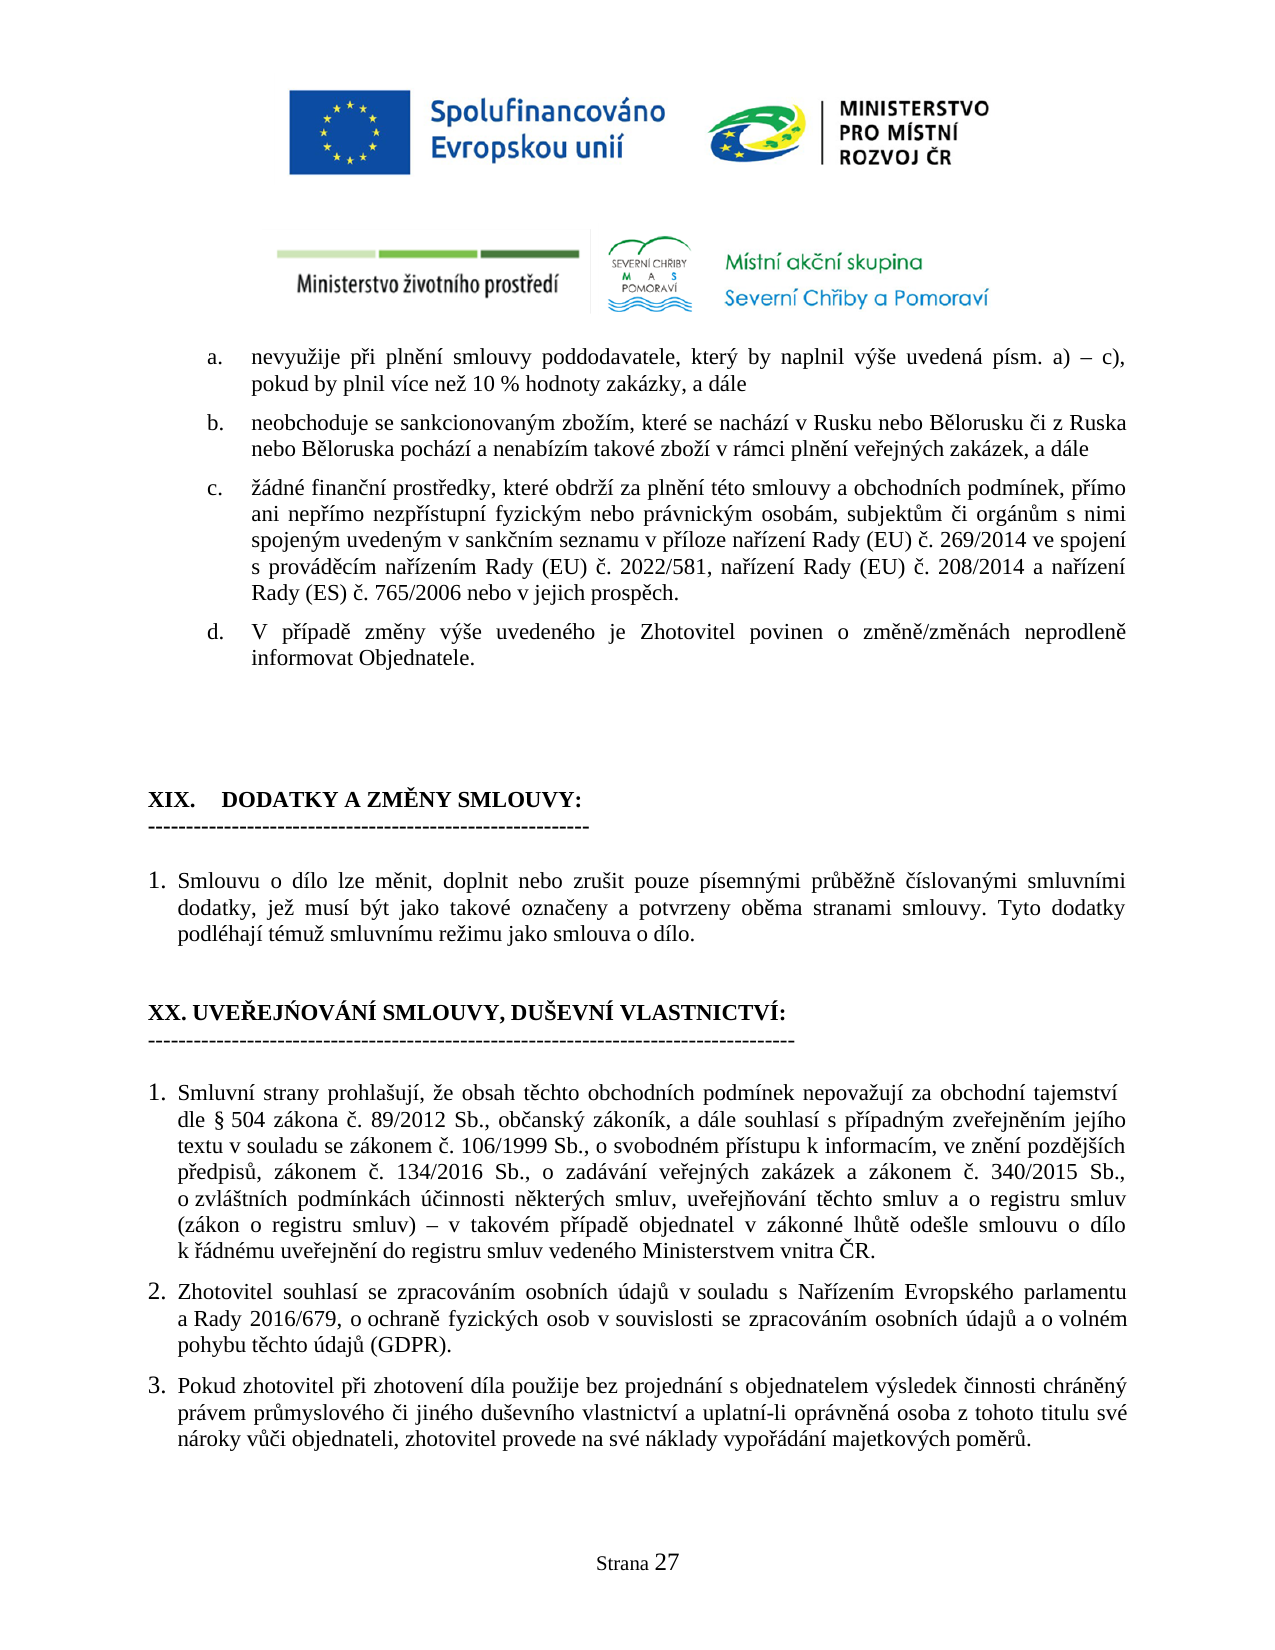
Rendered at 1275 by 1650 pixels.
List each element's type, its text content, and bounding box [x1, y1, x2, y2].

list nevyužije při plnění smlouvy poddodavatele, který by naplnil výše uvedená písm. a) – c), pokud by plnil více než 10 % hodnoty zakázky, a dále [207, 343, 1127, 396]
list Pokud zhotovitel při zhotovení díla použije bez projednání s objednatelem výsledek činnosti chráněný právem průmyslového či jiného duševního vlastnictví a uplatní-li oprávněná osoba z tohoto titulu své nároky vůči objednateli, zhotovitel provede na své náklady vypořádání majetkových poměrů. [148, 1370, 1127, 1452]
list Zhotovitel souhlasí se zpracováním osobních údajů v souladu s Nařízením Evropského parlamentu a Rady 2016/679, o ochraně fyzických osob v souvislosti se zpracováním osobních údajů a o volném pohybu těchto údajů (GDPR). [148, 1276, 1127, 1358]
subtitle XX. UVEŘEJŃOVÁNÍ SMLOUVY, DUŠEVNÍ VLASTNICTVÍ: [148, 999, 1127, 1026]
text ---------------------------------------------------------- [148, 812, 1127, 839]
list Smlouvu o dílo lze měnit, doplnit nebo zrušit pouze písemnými průběžně číslovanými smluvními dodatky, jež musí být jako takové označeny a potvrzeny oběma stranami smlouvy. Tyto dodatky podléhají témuž smluvnímu režimu jako smlouva o dílo. [148, 865, 1127, 947]
list Smluvní strany prohlašují, že obsah těchto obchodních podmínek nepovažují za obchodní tajemství dle § 504 zákona č. 89/2012 Sb., občanský zákoník, a dále souhlasí s případným zveřejněním jejího textu v souladu se zákonem č. 106/1999 Sb., o svobodném přístupu k informacím, ve znění pozdějších předpisů, zákonem č. 134/2016 Sb., o zadávání veřejných zakázek a zákonem č. 340/2015 Sb., o zvláštních podmínkách účinnosti některých smluv, uveřejňování těchto smluv a o registru smluv (zákon o registru smluv) – v takovém případě objednatel v zákonné lhůtě odešle smlouvu o dílo k řádnému uveřejnění do registru smluv vedeného Ministerstvem vnitra ČR. [148, 1077, 1127, 1264]
list V případě změny výše uvedeného je Zhotovitel povinen o změně/změnách neprodleně informovat Objednatele. [207, 618, 1127, 671]
subtitle DODATKY A ZMĚNY SMLOUVY: [148, 786, 1127, 812]
text ------------------------------------------------------------------------------------- [148, 1026, 1127, 1052]
list žádné finanční prostředky, které obdrží za plnění této smlouvy a obchodních podmínek, přímo ani nepřímo nezpřístupní fyzickým nebo právnickým osobám, subjektům či orgánům s nimi spojeným uvedeným v sankčním seznamu v příloze nařízení Rady (EU) č. 269/2014 ve spojení s prováděcím nařízením Rady (EU) č. 2022/581, nařízení Rady (EU) č. 208/2014 a nařízení Rady (ES) č. 765/2006 nebo v jejich prospěch. [207, 474, 1127, 606]
list neobchoduje se sankcionovaným zbožím, které se nachází v Rusku nebo Bělorusku či z Ruska nebo Běloruska pochází a nenabízím takové zboží v rámci plnění veřejných zakázek, a dále [207, 409, 1127, 461]
picture [261, 73, 1014, 315]
